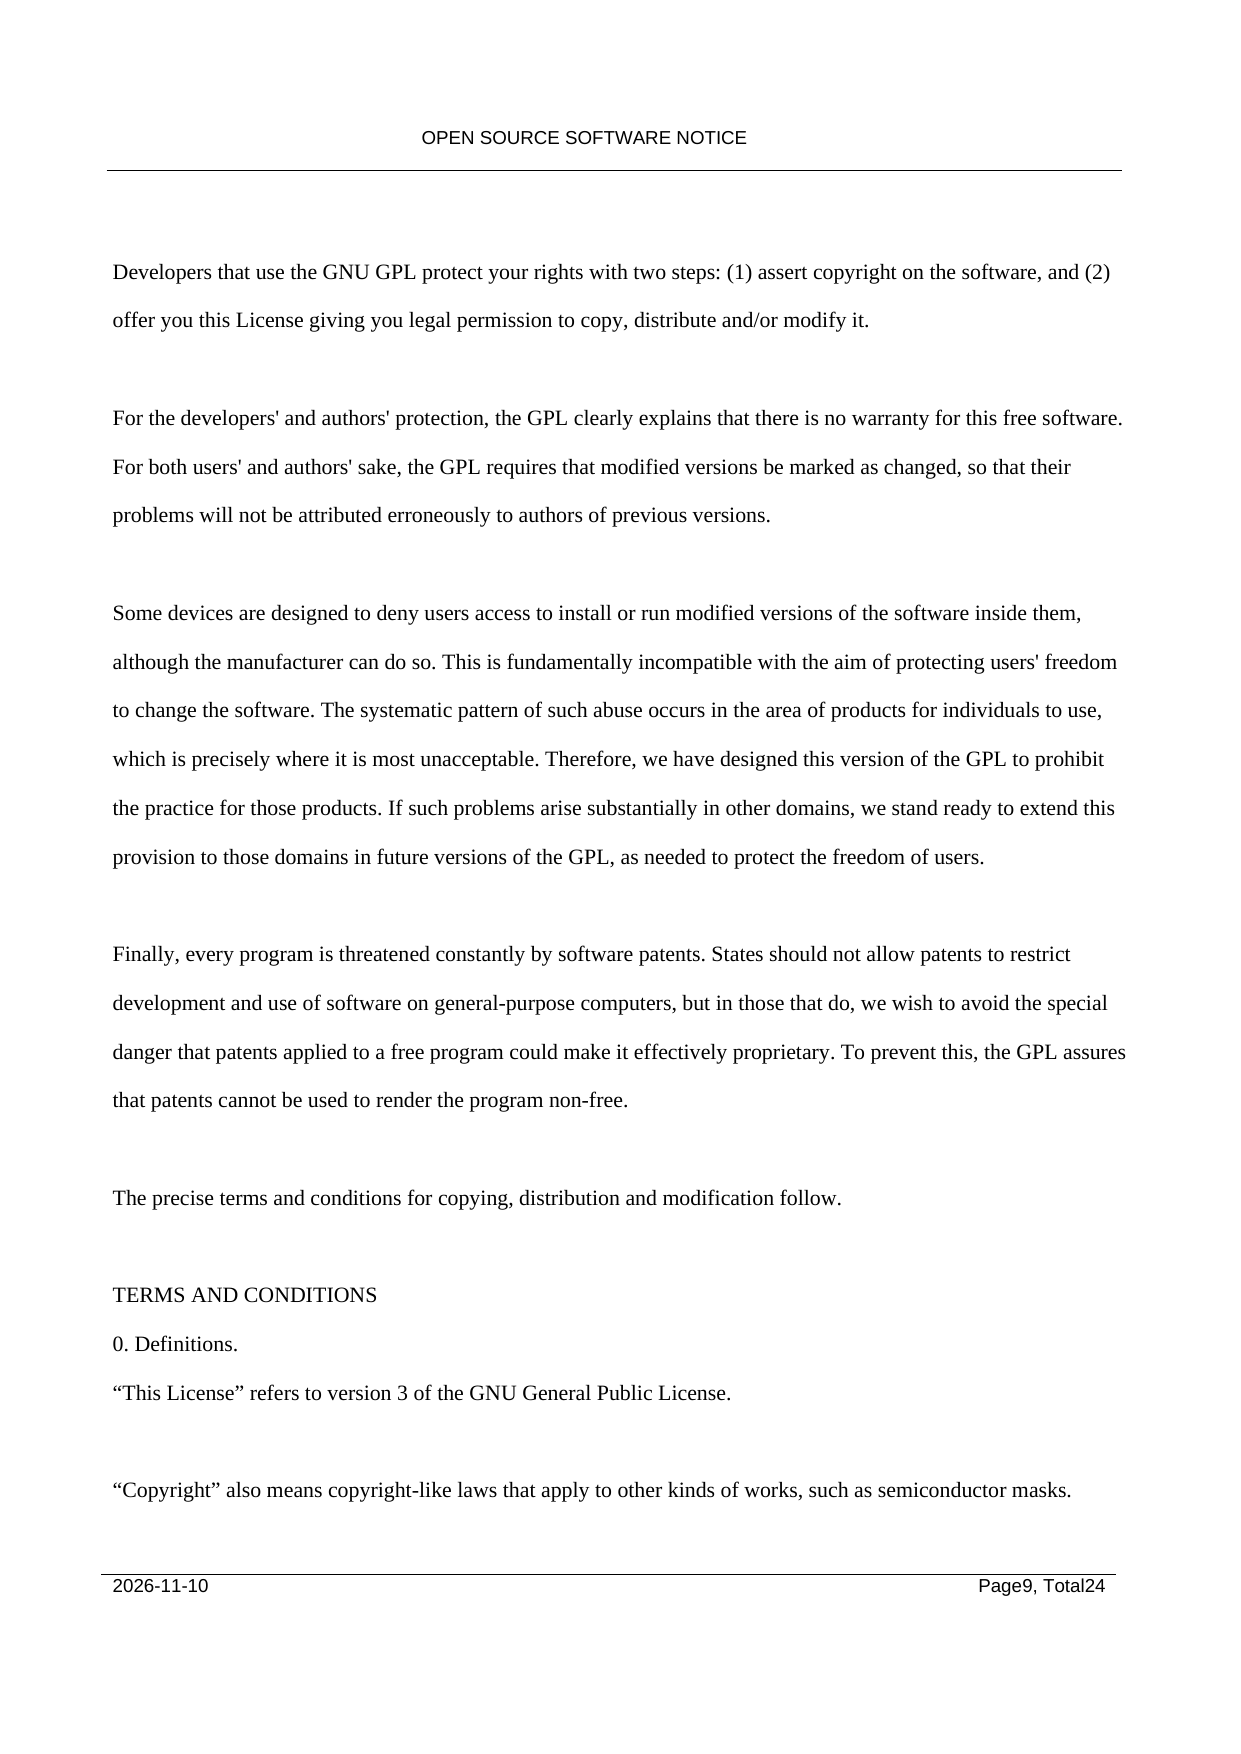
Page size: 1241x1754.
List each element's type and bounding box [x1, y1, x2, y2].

text [112, 206, 1128, 1506]
